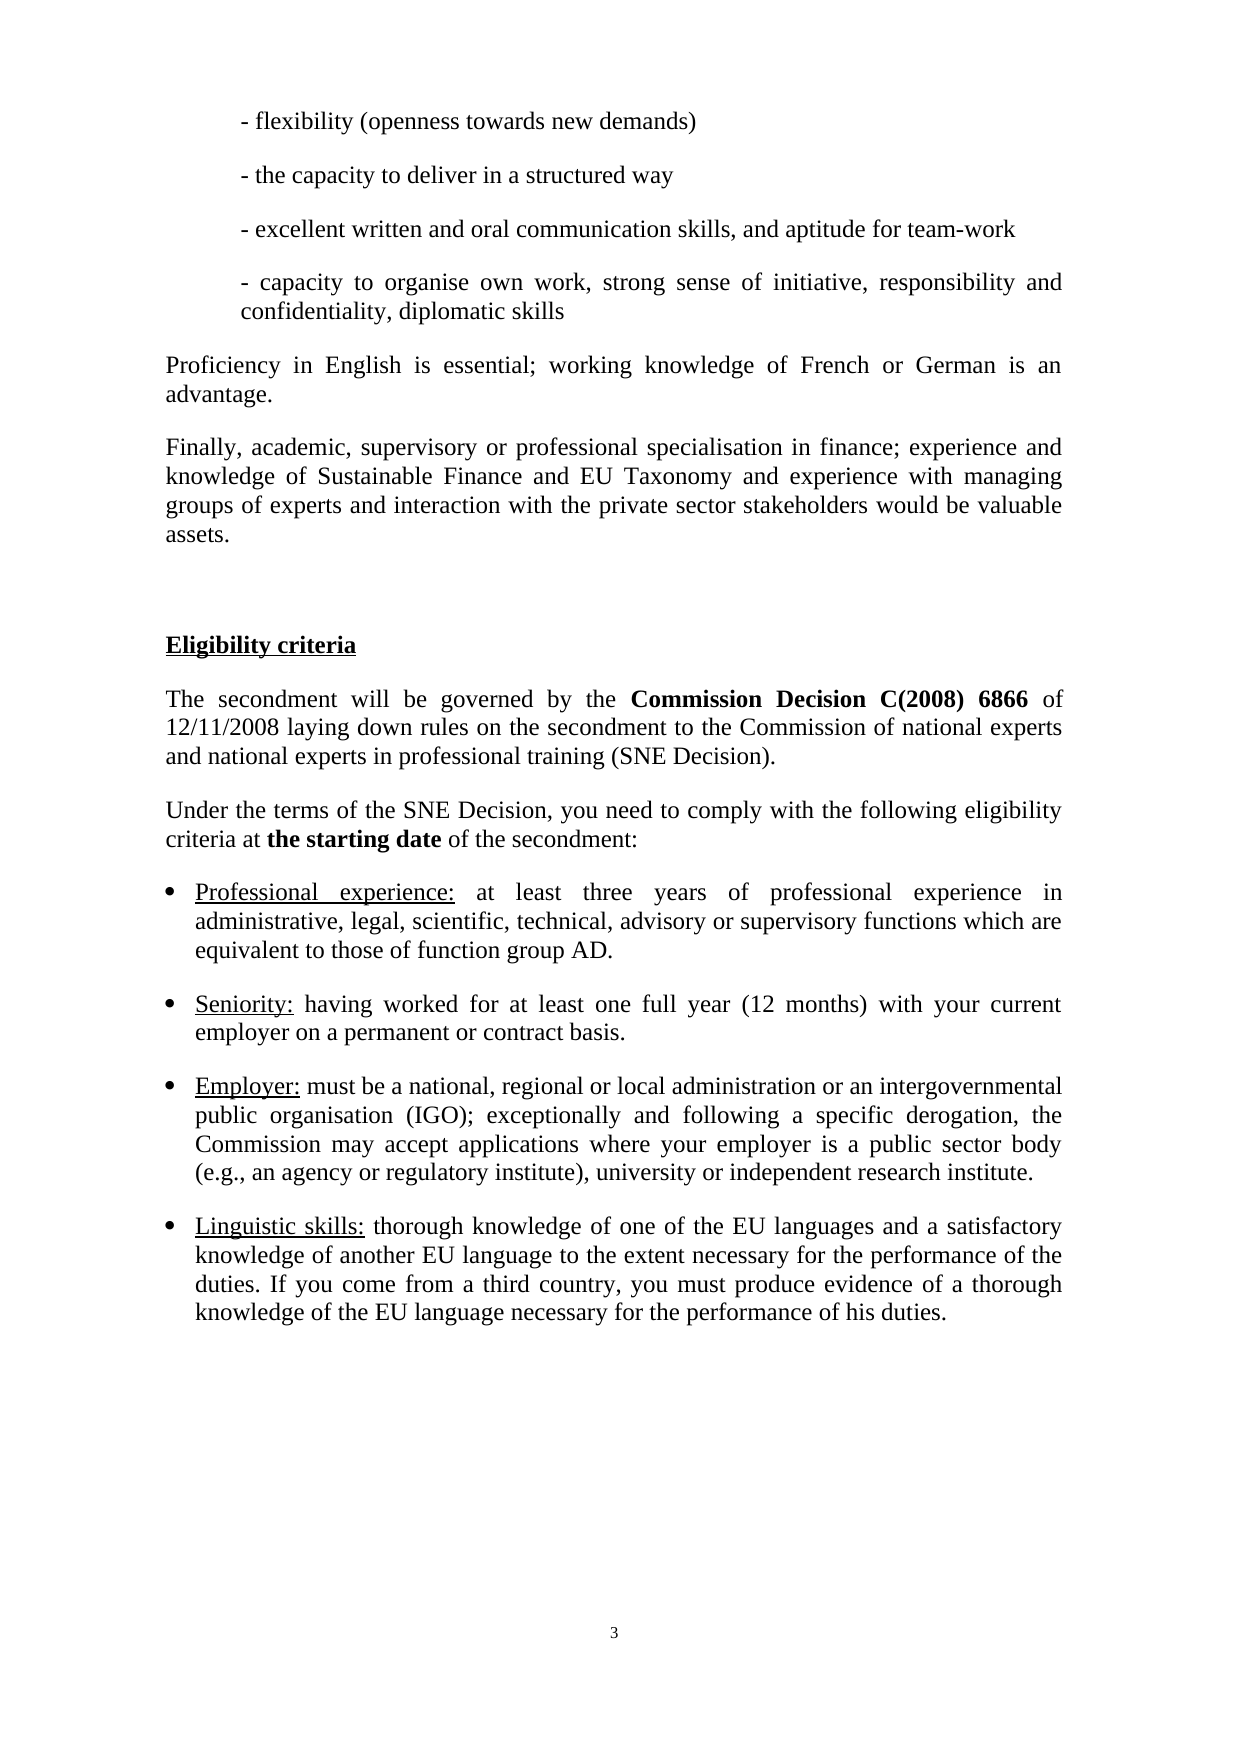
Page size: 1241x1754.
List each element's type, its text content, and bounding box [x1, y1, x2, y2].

list Professional experience: at least three years of professional experience in administrative, legal, scientific, technical, advisory or supervisory functions which are equivalent to those of function group AD. [165, 877, 1063, 964]
list Seniority: having worked for at least one full year (12 months) with your current employer on a permanent or contract basis. [165, 989, 1063, 1046]
list Employer: must be a national, regional or local administration or an intergovernmental public organisation (IGO); exceptionally and following a specific derogation, the Commission may accept applications where your employer is a public sector body (e.g., an agency or regulatory institute), university or independent research institute. [165, 1071, 1063, 1186]
list Eligibility criteria [165, 630, 1063, 659]
list Linguistic skills: thorough knowledge of one of the EU languages and a satisfactory knowledge of another EU language to the extent necessary for the performance of the duties. If you come from a third country, you must produce evidence of a thorough knowledge of the EU language necessary for the performance of his duties. [165, 1211, 1063, 1326]
text The secondment will be governed by the Commission Decision C(2008) 6866 of 12/11/2008 laying down rules on the secondment to the Commission of national experts and national experts in professional training (SNE Decision). [165, 684, 1063, 770]
text Under the terms of the SNE Decision, you need to comply with the following eligibility criteria at the starting date of the secondment: [165, 795, 1063, 852]
